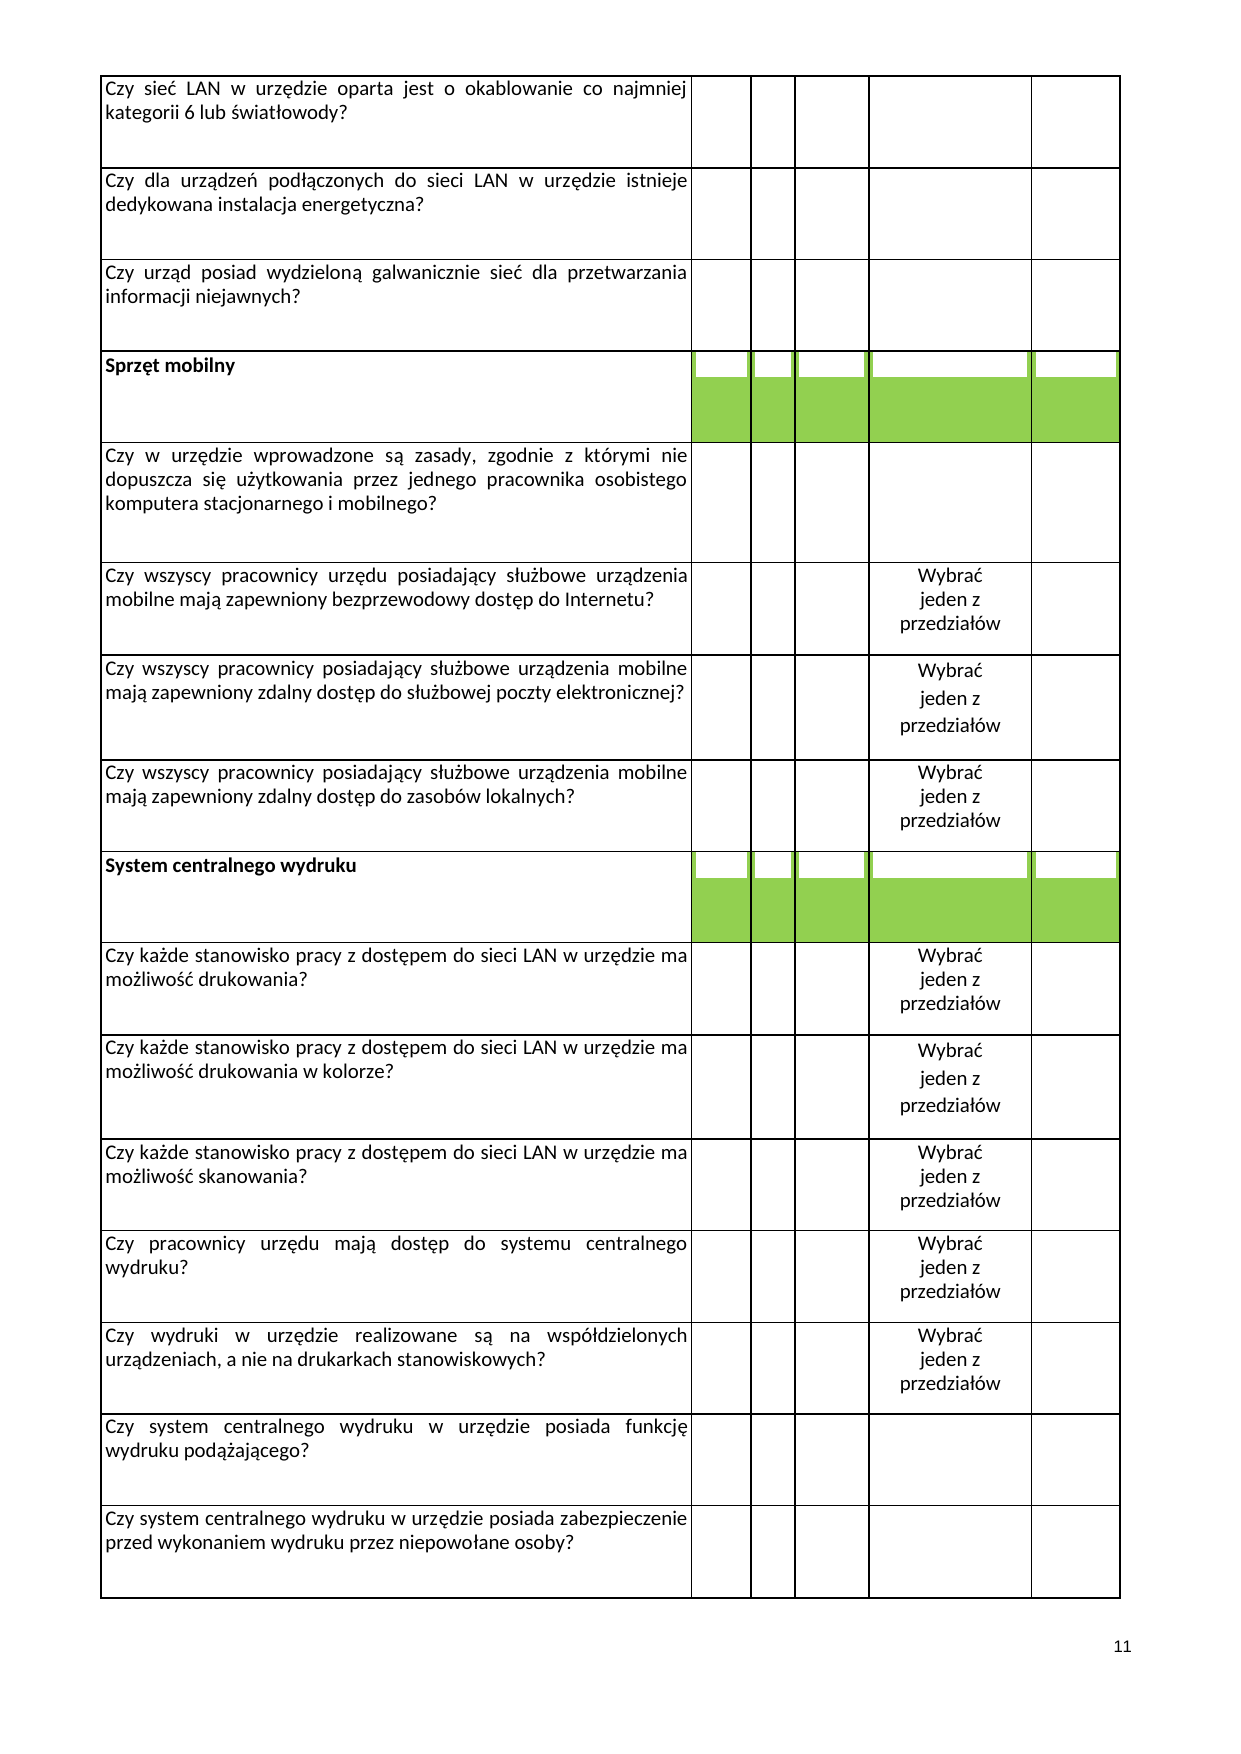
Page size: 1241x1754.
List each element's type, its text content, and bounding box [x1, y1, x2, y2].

table_cell [870, 852, 1031, 942]
table_cell [1032, 443, 1119, 562]
table_cell [692, 1231, 750, 1322]
table_cell Wybrać jeden z przedziałów [870, 656, 1031, 759]
table_cell [1032, 352, 1119, 442]
table_cell [1032, 1231, 1119, 1322]
table_cell [870, 260, 1031, 350]
table_cell [1032, 656, 1119, 759]
table_cell [796, 1323, 868, 1413]
table_cell [692, 77, 750, 167]
table_cell Czy każde stanowisko pracy z dostępem do sieci LAN w urzędzie ma możliwość drukowania w kolorze? [102, 1036, 691, 1138]
table_cell [692, 852, 750, 942]
table_cell [752, 1036, 794, 1138]
table_cell [752, 443, 794, 562]
table_cell Sprzęt mobilny [102, 352, 691, 442]
table_cell [870, 1415, 1031, 1505]
table_cell [796, 852, 868, 942]
table_cell System centralnego wydruku [102, 852, 691, 942]
table_cell [796, 563, 868, 654]
table_cell Czy w urzędzie wprowadzone są zasady, zgodnie z którymi nie dopuszcza się użytkowania przez jednego pracownika osobistego komputera stacjonarnego i mobilnego? [102, 443, 691, 562]
table_cell [796, 352, 868, 442]
table_cell [796, 761, 868, 851]
table_cell [796, 1231, 868, 1322]
table_cell [692, 352, 750, 442]
table_cell [1032, 761, 1119, 851]
table_cell [692, 1036, 750, 1138]
table_cell Czy wydruki w urzędzie realizowane są na współdzielonych urządzeniach, a nie na drukarkach stanowiskowych? [102, 1323, 691, 1413]
table_cell [692, 169, 750, 258]
table_cell [796, 77, 868, 167]
table_cell [692, 1506, 750, 1597]
table_cell Czy system centralnego wydruku w urzędzie posiada zabezpieczenie przed wykonaniem wydruku przez niepowołane osoby? [102, 1506, 691, 1597]
table_cell [796, 443, 868, 562]
table_cell Czy dla urządzeń podłączonych do sieci LAN w urzędzie istnieje dedykowana instalacja energetyczna? [102, 169, 691, 258]
table_cell [752, 943, 794, 1034]
table_cell Wybrać jeden z przedziałów [870, 1323, 1031, 1413]
table_cell [870, 1506, 1031, 1597]
table_cell [1032, 943, 1119, 1034]
table_cell [796, 656, 868, 759]
table_cell [870, 443, 1031, 562]
table_cell Wybrać jeden z przedziałów [870, 943, 1031, 1034]
table_cell [692, 443, 750, 562]
table_cell [1032, 260, 1119, 350]
table_cell [1032, 1036, 1119, 1138]
table_cell [692, 761, 750, 851]
table_cell Wybrać jeden z przedziałów [870, 1140, 1031, 1230]
table_cell [870, 169, 1031, 258]
table_cell Czy sieć LAN w urzędzie oparta jest o okablowanie co najmniej kategorii 6 lub światłowody? [102, 77, 691, 167]
table_cell Wybrać jeden z przedziałów [870, 563, 1031, 654]
table_cell [752, 852, 794, 942]
table_cell [752, 1415, 794, 1505]
table_cell [1032, 1140, 1119, 1230]
table_cell [796, 1036, 868, 1138]
table_cell [1032, 1506, 1119, 1597]
table_cell [752, 1140, 794, 1230]
table_cell [1032, 563, 1119, 654]
table_cell Wybrać jeden z przedziałów [870, 1036, 1031, 1138]
table_cell [796, 169, 868, 258]
table_cell [752, 352, 794, 442]
table_cell Czy wszyscy pracownicy posiadający służbowe urządzenia mobilne mają zapewniony zdalny dostęp do służbowej poczty elektronicznej? [102, 656, 691, 759]
table_cell [796, 1415, 868, 1505]
table_cell [752, 1231, 794, 1322]
table_cell Czy wszyscy pracownicy posiadający służbowe urządzenia mobilne mają zapewniony zdalny dostęp do zasobów lokalnych? [102, 761, 691, 851]
table_cell Czy każde stanowisko pracy z dostępem do sieci LAN w urzędzie ma możliwość skanowania? [102, 1140, 691, 1230]
table_cell Wybrać jeden z przedziałów [870, 1231, 1031, 1322]
table_cell [692, 943, 750, 1034]
table_cell Czy każde stanowisko pracy z dostępem do sieci LAN w urzędzie ma możliwość drukowania? [102, 943, 691, 1034]
table_cell [1032, 1323, 1119, 1413]
table_cell [752, 77, 794, 167]
table_cell [692, 1323, 750, 1413]
table_cell Wybrać jeden z przedziałów [870, 761, 1031, 851]
table_cell [752, 761, 794, 851]
table_cell [752, 1506, 794, 1597]
table_cell [796, 1140, 868, 1230]
table_cell [1032, 852, 1119, 942]
table_cell Czy system centralnego wydruku w urzędzie posiada funkcję wydruku podążającego? [102, 1415, 691, 1505]
table_cell [1032, 77, 1119, 167]
table_cell [870, 352, 1031, 442]
table_cell [796, 260, 868, 350]
table_cell [796, 1506, 868, 1597]
table_cell [870, 77, 1031, 167]
table_cell [692, 260, 750, 350]
table_cell Czy urząd posiad wydzieloną galwanicznie sieć dla przetwarzania informacji niejawnych? [102, 260, 691, 350]
table_cell [752, 1323, 794, 1413]
table_cell Czy wszyscy pracownicy urzędu posiadający służbowe urządzenia mobilne mają zapewniony bezprzewodowy dostęp do Internetu? [102, 563, 691, 654]
table_cell [752, 169, 794, 258]
table_cell [692, 1140, 750, 1230]
table_cell [1032, 1415, 1119, 1505]
table_cell [752, 656, 794, 759]
table_cell Czy pracownicy urzędu mają dostęp do systemu centralnego wydruku? [102, 1231, 691, 1322]
table_cell [752, 563, 794, 654]
table_cell [692, 656, 750, 759]
table_cell [1032, 169, 1119, 258]
table_cell [692, 1415, 750, 1505]
table_cell [692, 563, 750, 654]
table_cell [752, 260, 794, 350]
table_cell [796, 943, 868, 1034]
